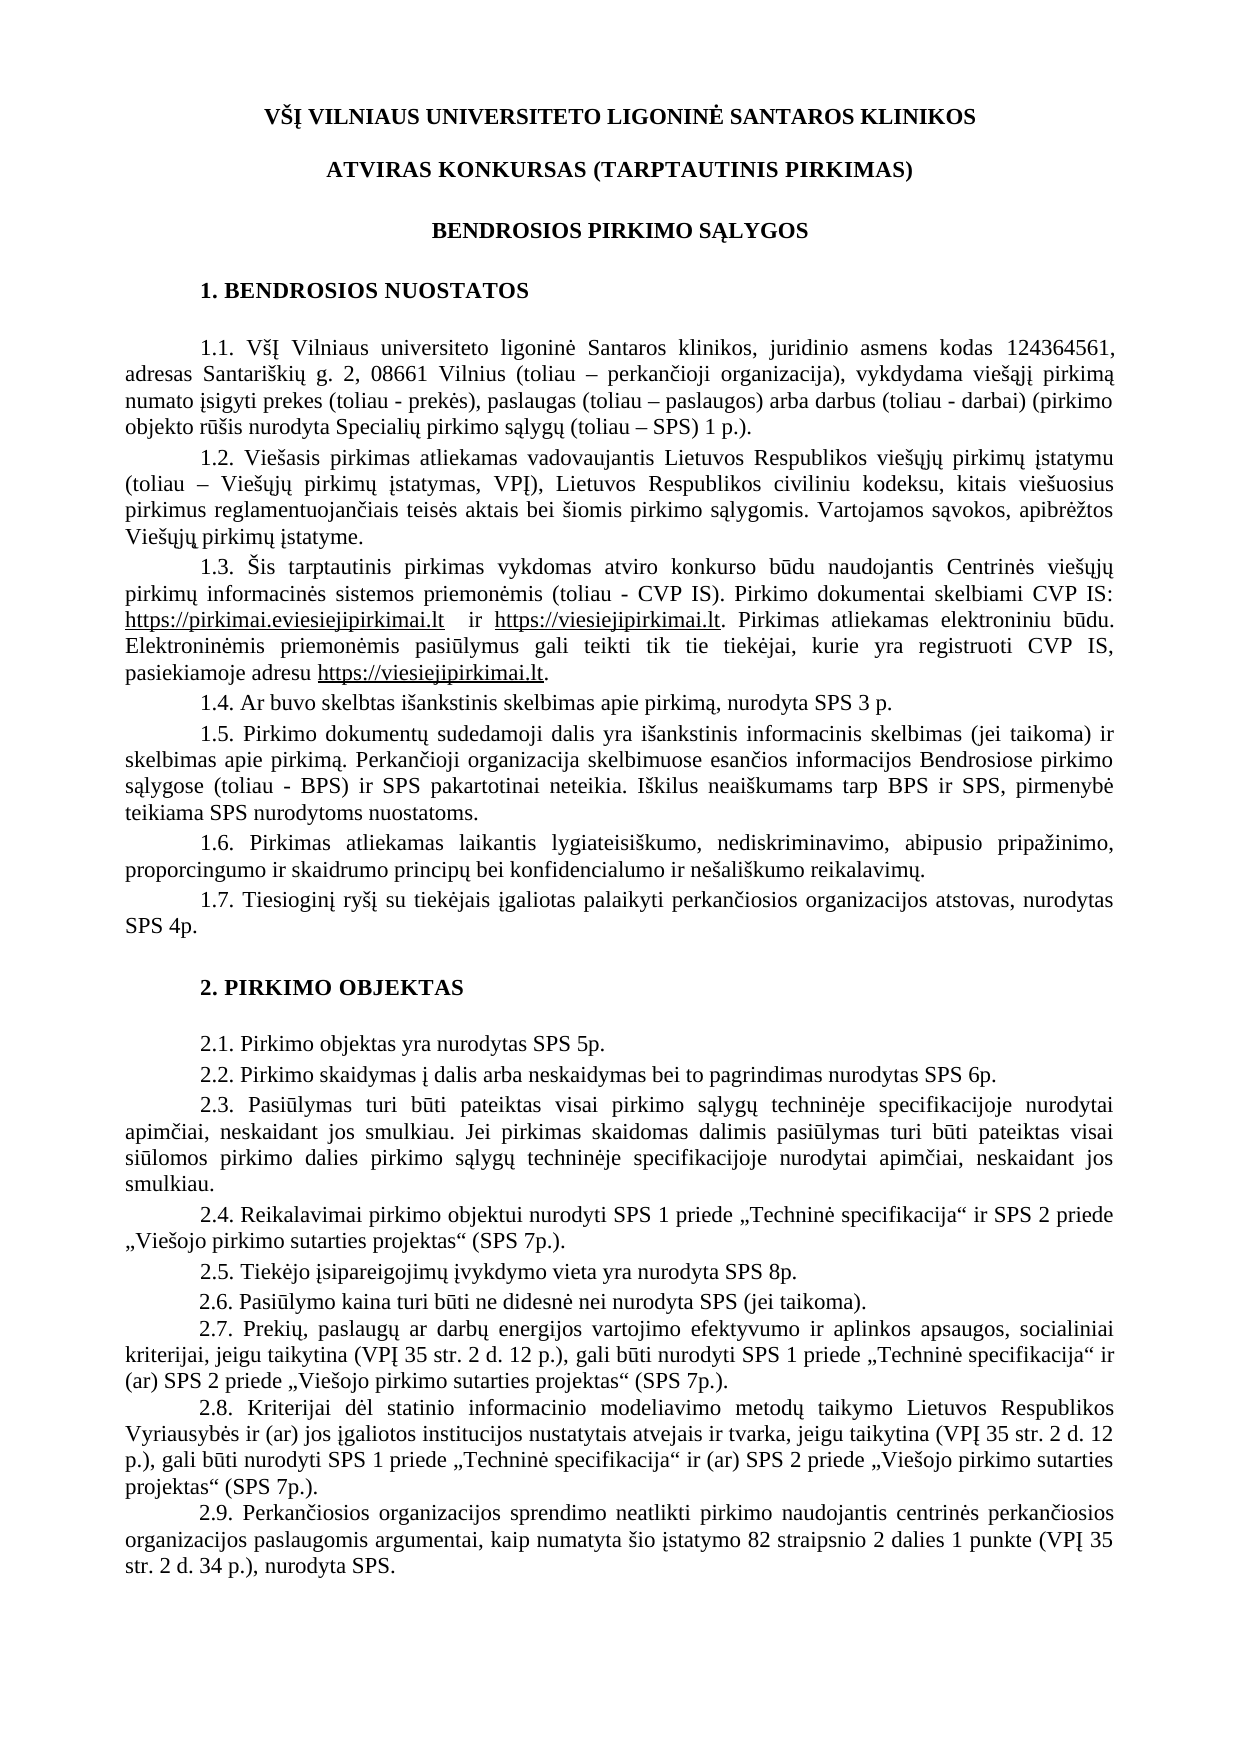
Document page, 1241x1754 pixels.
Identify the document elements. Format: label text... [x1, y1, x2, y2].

text 2.5. Tiekėjo įsipareigojimų įvykdymo vieta yra nurodyta SPS 8p. [194, 1258, 1115, 1284]
text 1.5. Pirkimo dokumentų sudedamoji dalis yra išankstinis informacinis skelbimas (jei taikoma) ir skelbimas apie pirkimą. Perkančioji organizacija skelbimuose esančios informacijos Bendrosiose pirkimo sąlygose (toliau - BPS) ir SPS pakartotinai neteikia. Iškilus neaiškumams tarp BPS ir SPS, pirmenybė teikiama SPS nurodytoms nuostatoms. [125, 720, 1115, 825]
text 2.6. Pasiūlymo kaina turi būti ne didesnė nei nurodyta SPS (jei taikoma). [125, 1288, 1115, 1315]
text 1.2. Viešasis pirkimas atliekamas vadovaujantis Lietuvos Respublikos viešųjų pirkimų įstatymu (toliau – Viešųjų pirkimų įstatymas, VPĮ), Lietuvos Respublikos civiliniu kodeksu, kitais viešuosius pirkimus reglamentuojančiais teisės aktais bei šiomis pirkimo sąlygomis. Vartojamos sąvokos, apibrėžtos Viešųjų̨ pirkimų įstatyme. [125, 444, 1115, 549]
title VŠĮ VILNIAUS UNIVERSITETO LIGONINĖ SANTAROS KLINIKOS [125, 103, 1115, 130]
subtitle 1. BENDROSIOS NUOSTATOS [125, 277, 1115, 303]
text 1.7. Tiesioginį ryšį su tiekėjais įgaliotas palaikyti perkančiosios organizacijos atstovas, nurodytas SPS 4p. [125, 886, 1115, 939]
text 2.7. Prekių, paslaugų ar darbų energijos vartojimo efektyvumo ir aplinkos apsaugos, socialiniai kriterijai, jeigu taikytina (VPĮ 35 str. 2 d. 12 p.), gali būti nurodyti SPS 1 priede „Techninė specifikacija“ ir (ar) SPS 2 priede „Viešojo pirkimo sutarties projektas“ (SPS 7p.). [125, 1315, 1115, 1394]
text 2.2. Pirkimo skaidymas į dalis arba neskaidymas bei to pagrindimas nurodytas SPS 6p. [125, 1061, 1115, 1087]
text 2.4. Reikalavimai pirkimo objektui nurodyti SPS 1 priede „Techninė specifikacija“ ir SPS 2 priede „Viešojo pirkimo sutarties projektas“ (SPS 7p.). [125, 1201, 1115, 1254]
subtitle ATVIRAS KONKURSAS (TARPTAUTINIS PIRKIMAS) [125, 156, 1115, 182]
text 1.1. VšĮ Vilniaus universiteto ligoninė Santaros klinikos, juridinio asmens kodas 124364561, adresas Santariškių g. 2, 08661 Vilnius (toliau – perkančioji organizacija), vykdydama viešąjį pirkimą numato įsigyti prekes (toliau - prekės), paslaugas (toliau – paslaugos) arba darbus (toliau - darbai) (pirkimo objekto rūšis nurodyta Specialių pirkimo sąlygų (toliau – SPS) 1 p.). [125, 334, 1115, 439]
text 1.3. Šis tarptautinis pirkimas vykdomas atviro konkurso būdu naudojantis Centrinės viešųjų pirkimų informacinės sistemos priemonėmis (toliau - CVP IS). Pirkimo dokumentai skelbiami CVP IS: https://pirkimai.eviesiejipirkimai.lt ir https://viesiejipirkimai.lt. Pirkimas atliekamas elektroniniu būdu. Elektroninėmis priemonėmis pasiūlymus gali teikti tik tie tiekėjai, kurie yra registruoti CVP IS, pasiekiamoje adresu https://viesiejipirkimai.lt. [125, 553, 1115, 685]
text 2.9. Perkančiosios organizacijos sprendimo neatlikti pirkimo naudojantis centrinės perkančiosios organizacijos paslaugomis argumentai, kaip numatyta šio įstatymo 82 straipsnio 2 dalies 1 punkte (VPĮ 35 str. 2 d. 34 p.), nurodyta SPS. [125, 1499, 1115, 1578]
text 2.1. Pirkimo objektas yra nurodytas SPS 5p. [125, 1030, 1115, 1057]
text 2.3. Pasiūlymas turi būti pateiktas visai pirkimo sąlygų techninėje specifikacijoje nurodytai apimčiai, neskaidant jos smulkiau. Jei pirkimas skaidomas dalimis pasiūlymas turi būti pateiktas visai siūlomos pirkimo dalies pirkimo sąlygų techninėje specifikacijoje nurodytai apimčiai, neskaidant jos smulkiau. [125, 1091, 1115, 1197]
text 2.8. Kriterijai dėl statinio informacinio modeliavimo metodų taikymo Lietuvos Respublikos Vyriausybės ir (ar) jos įgaliotos institucijos nustatytais atvejais ir tvarka, jeigu taikytina (VPĮ 35 str. 2 d. 12 p.), gali būti nurodyti SPS 1 priede „Techninė specifikacija“ ir (ar) SPS 2 priede „Viešojo pirkimo sutarties projektas“ (SPS 7p.). [125, 1394, 1115, 1499]
text 1.4. Ar buvo skelbtas išankstinis skelbimas apie pirkimą, nurodyta SPS 3 p. [125, 689, 1115, 716]
text 1.6. Pirkimas atliekamas laikantis lygiateisiškumo, nediskriminavimo, abipusio pripažinimo, proporcingumo ir skaidrumo principų bei konfidencialumo ir nešališkumo reikalavimų. [125, 829, 1115, 882]
title BENDROSIOS PIRKIMO SĄLYGOS [125, 217, 1115, 243]
subtitle 2. PIRKIMO OBJEKTAS [125, 973, 1115, 1000]
